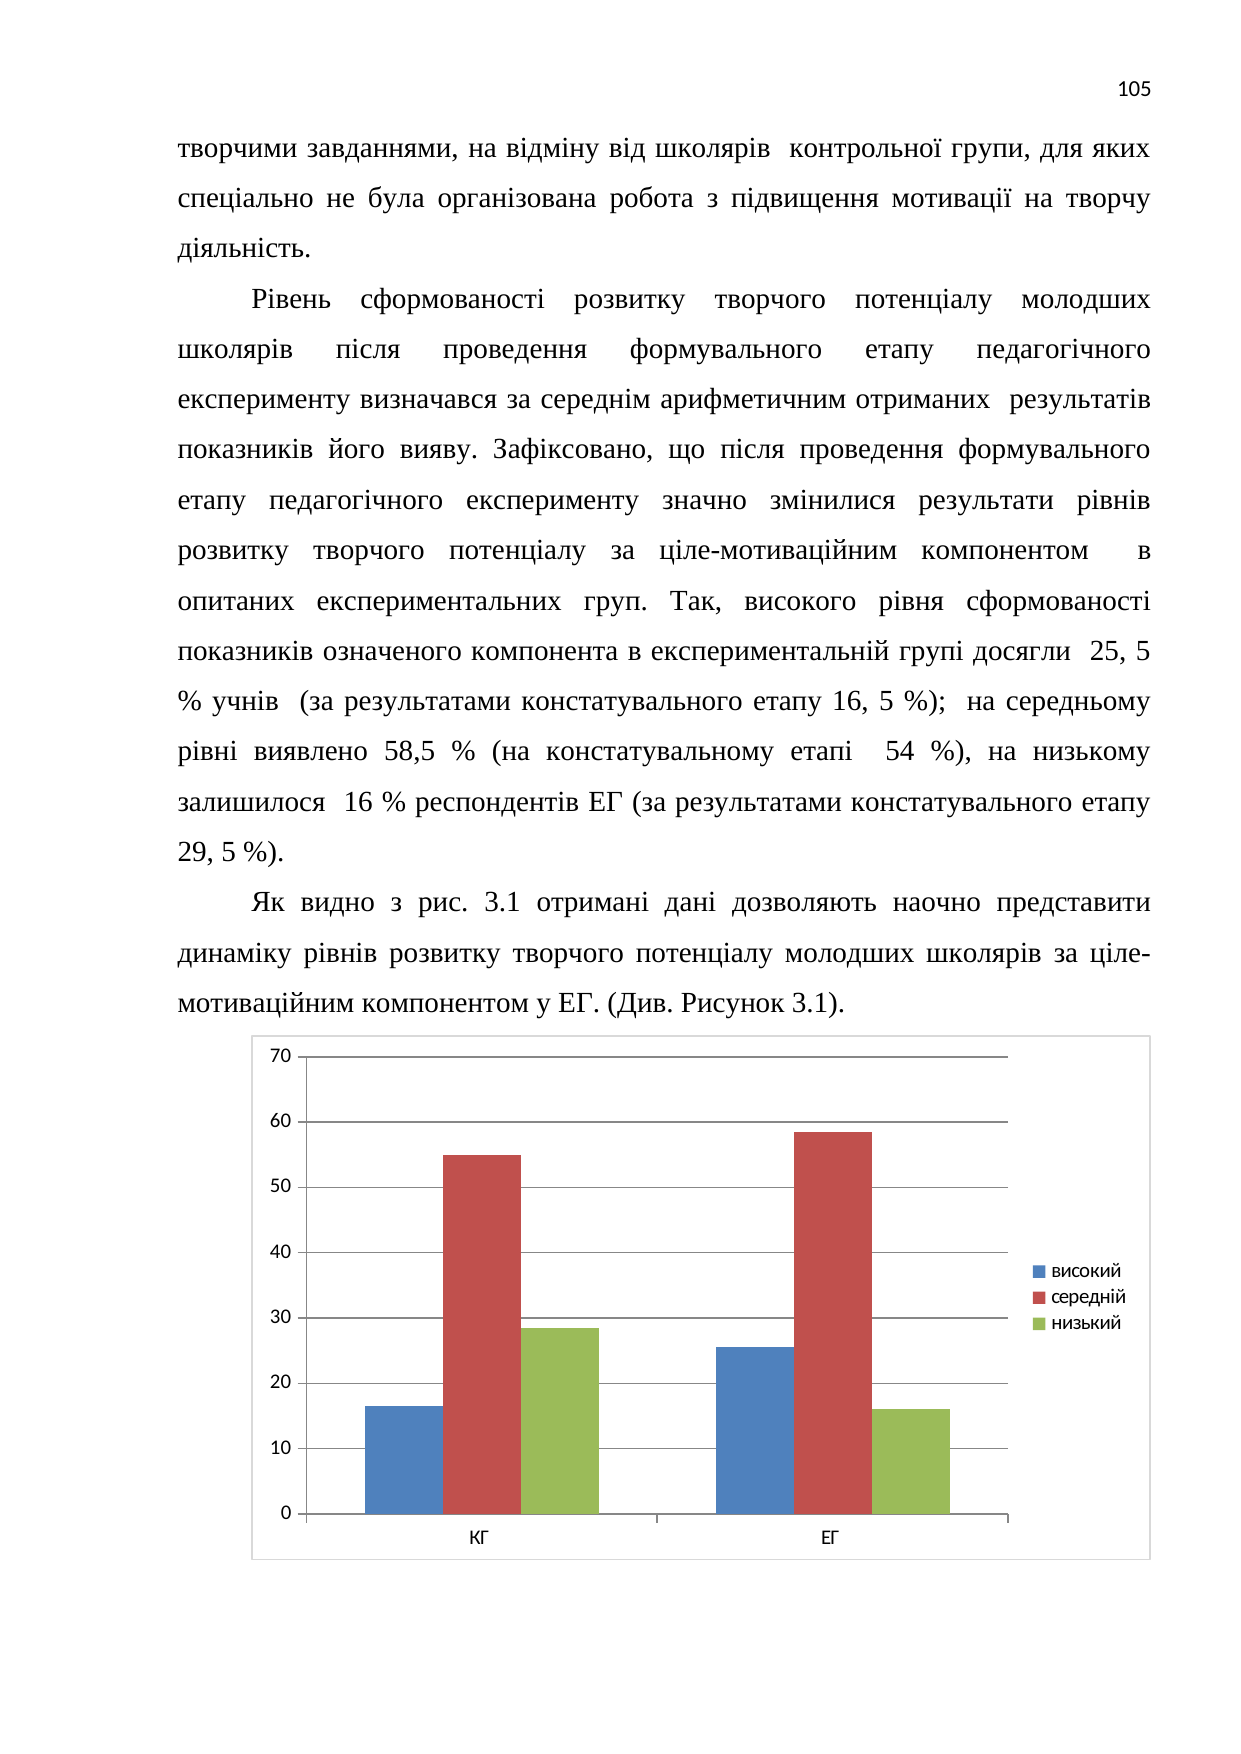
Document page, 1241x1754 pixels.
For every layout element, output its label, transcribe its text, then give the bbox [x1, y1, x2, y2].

text творчими завданнями, на відміну від школярів контрольної групи, для яких спеціально не була організована робота з підвищення мотивації на творчу діяльність. [177, 130, 1152, 264]
text Рівень сформованості розвитку творчого потенціалу молодших школярів після проведення формувального етапу педагогічного експерименту визначався за середнім арифметичним отриманих результатів показників його вияву. Зафіксовано, що після проведення формувального етапу педагогічного експерименту значно змінилися результати рівнів розвитку творчого потенціалу за ціле-мотиваційним компонентом в опитаних експериментальних груп. Так, високого рівня сформованості показників означеного компонента в експериментальній групі досягли 25, 5 % учнів (за результатами констатувального етапу 16, 5 %); на середньому рівні виявлено 58,5 % (на констатувальному етапі 54 %), на низькому залишилося 16 % респондентів ЕГ (за результатами констатувального етапу 29, 5 %). [177, 281, 1152, 868]
text Як видно з рис. 3.1 отримані дані дозволяють наочно представити динаміку рівнів розвитку творчого потенціалу молодших школярів за ціле-мотиваційним компонентом у ЕГ. (Див. Рисунок 3.1). [177, 884, 1152, 1019]
